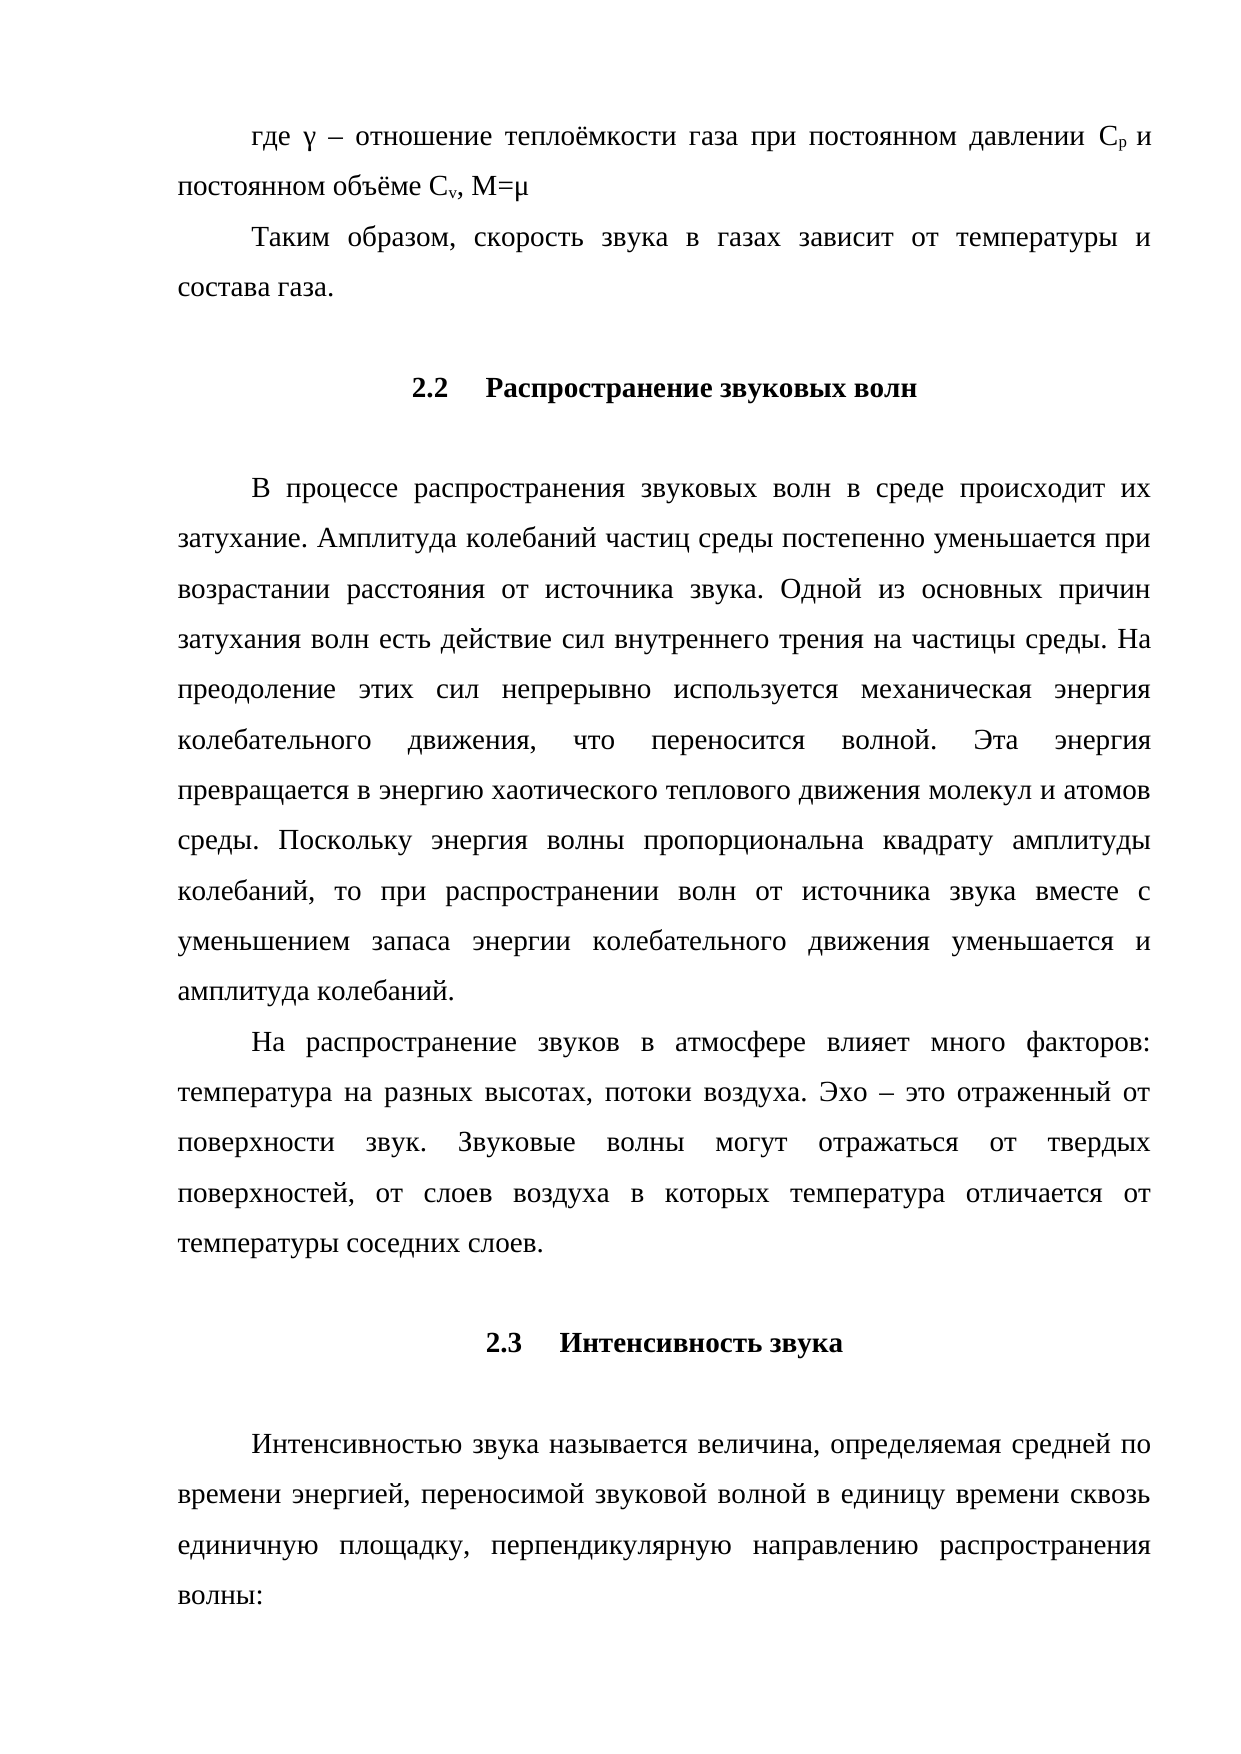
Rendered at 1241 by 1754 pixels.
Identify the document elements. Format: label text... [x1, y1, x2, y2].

text На распространение звуков в атмосфере влияет много факторов: температура на разных высотах, потоки воздуха. Эхо – это отраженный от поверхности звук. Звуковые волны могут отражаться от твердых поверхностей, от слоев воздуха в которых температура отличается от температуры соседних слоев. [177, 1024, 1152, 1258]
list Распространение звуковых волн [177, 370, 1152, 403]
text Таким образом, скорость звука в газах зависит от температуры и состава газа. [177, 219, 1152, 303]
text В процессе распространения звуковых волн в среде происходит их затухание. Амплитуда колебаний частиц среды постепенно уменьшается при возрастании расстояния от источника звука. Одной из основных причин затухания волн есть действие сил внутреннего трения на частицы среды. На преодоление этих сил непрерывно используется механическая энергия колебательного движения, что переносится волной. Эта энергия превращается в энергию хаотического теплового движения молекул и атомов среды. Поскольку энергия волны пропорциональна квадрату амплитуды колебаний, то при распространении волн от источника звука вместе с уменьшением запаса энергии колебательного движения уменьшается и амплитуда колебаний. [177, 470, 1152, 1007]
list Интенсивность звука [177, 1326, 1152, 1359]
text Интенсивностью звука называется величина, определяемая средней по времени энергией, переносимой звуковой волной в единицу времени сквозь единичную площадку, перпендикулярную направлению распространения волны: [177, 1426, 1152, 1611]
text где γ – отношение теплоёмкости газа при постоянном давлении Cp и постоянном объёме Cv, M=μ [177, 118, 1152, 202]
